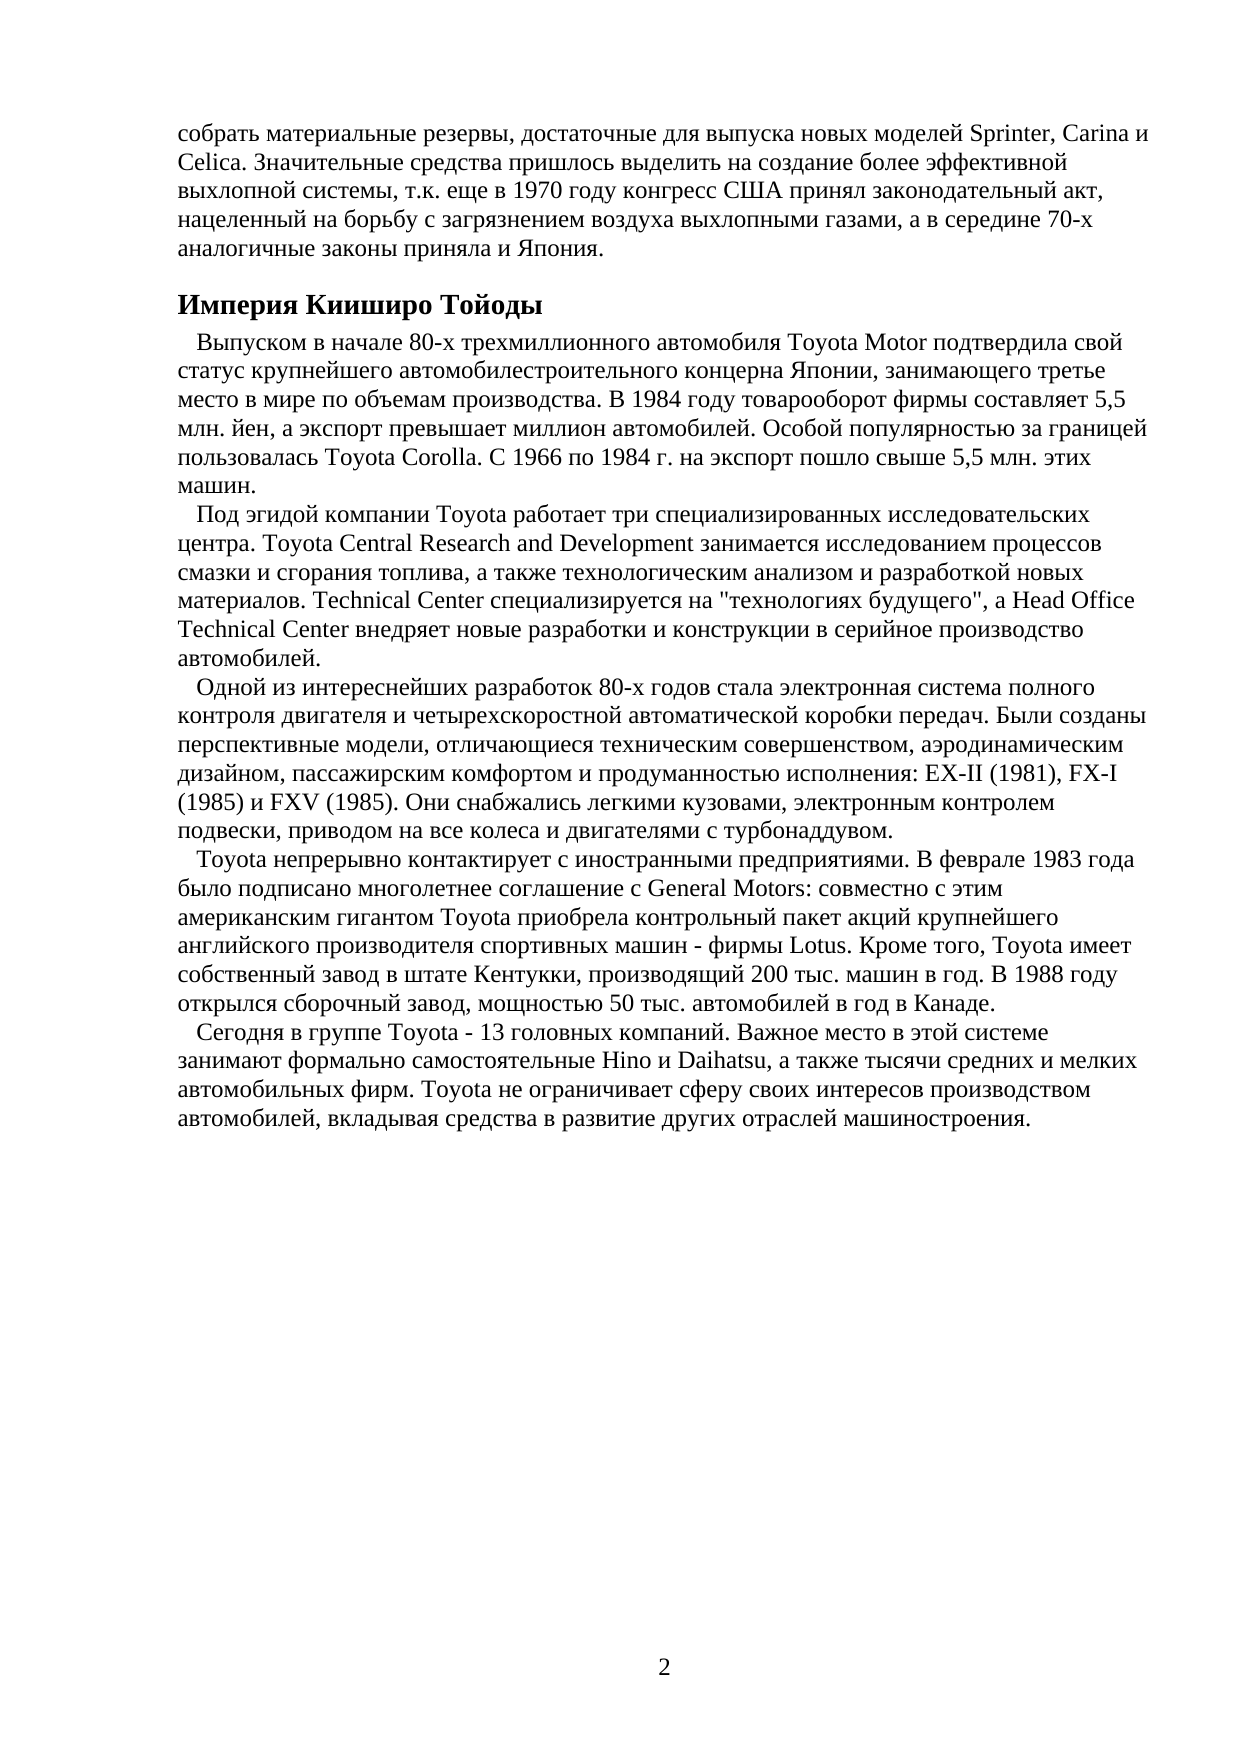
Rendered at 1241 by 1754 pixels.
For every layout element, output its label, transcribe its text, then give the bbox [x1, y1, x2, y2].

text Под эгидой компании Toyota работает три специализированных исследовательских центра. Toyota Central Research and Development занимается исследованием процессов смазки и сгорания топлива, а также технологическим анализом и разработкой новых материалов. Technical Center специализируется на "технологиях будущего", а Head Office Technical Center внедряет новые разработки и конструкции в серийное производство автомобилей. [177, 499, 1152, 672]
text Выпуском в начале 80-х трехмиллионного автомобиля Toyota Motor подтвердила свой статус крупнейшего автомобилестроительного концерна Японии, занимающего третье место в мире по объемам производства. В 1984 году товарооборот фирмы составляет 5,5 млн. йен, а экспорт превышает миллион автомобилей. Особой популярностью за границей пользовалась Toyota Corolla. С 1966 по 1984 г. на экспорт пошло свыше 5,5 млн. этих машин. [177, 327, 1152, 499]
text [177, 118, 1152, 262]
text Одной из интереснейших разработок 80-х годов стала электронная система полного контроля двигателя и четырехскоростной автоматической коробки передач. Были созданы перспективные модели, отличающиеся техническим совершенством, аэродинамическим дизайном, пассажирским комфортом и продуманностью исполнения: EX-II (1981), FX-I (1985) и FXV (1985). Они снабжались легкими кузовами, электронным контролем подвески, приводом на все колеса и двигателями с турбонаддувом. [177, 672, 1152, 844]
text Toyota непрерывно контактирует с иностранными предприятиями. В феврале 1983 года было подписано многолетнее соглашение с General Motors: совместно с этим американским гигантом Toyota приобрела контрольный пакет акций крупнейшего английского производителя спортивных машин - фирмы Lotus. Кроме того, Toyota имеет собственный завод в штате Кентукки, производящий 200 тыс. машин в год. В 1988 году открылся сборочный завод, мощностью 50 тыс. автомобилей в год в Канаде. [177, 844, 1152, 1017]
subtitle Империя Кииширо Тойоды [177, 287, 1152, 320]
text Сегодня в группе Toyota - 13 головных компаний. Важное место в этой системе занимают формально самостоятельные Hino и Daihatsu, а также тысячи средних и мелких автомобильных фирм. Toyota не ограничивает сферу своих интересов производством автомобилей, вкладывая средства в развитие других отраслей машиностроения. [177, 1017, 1152, 1132]
